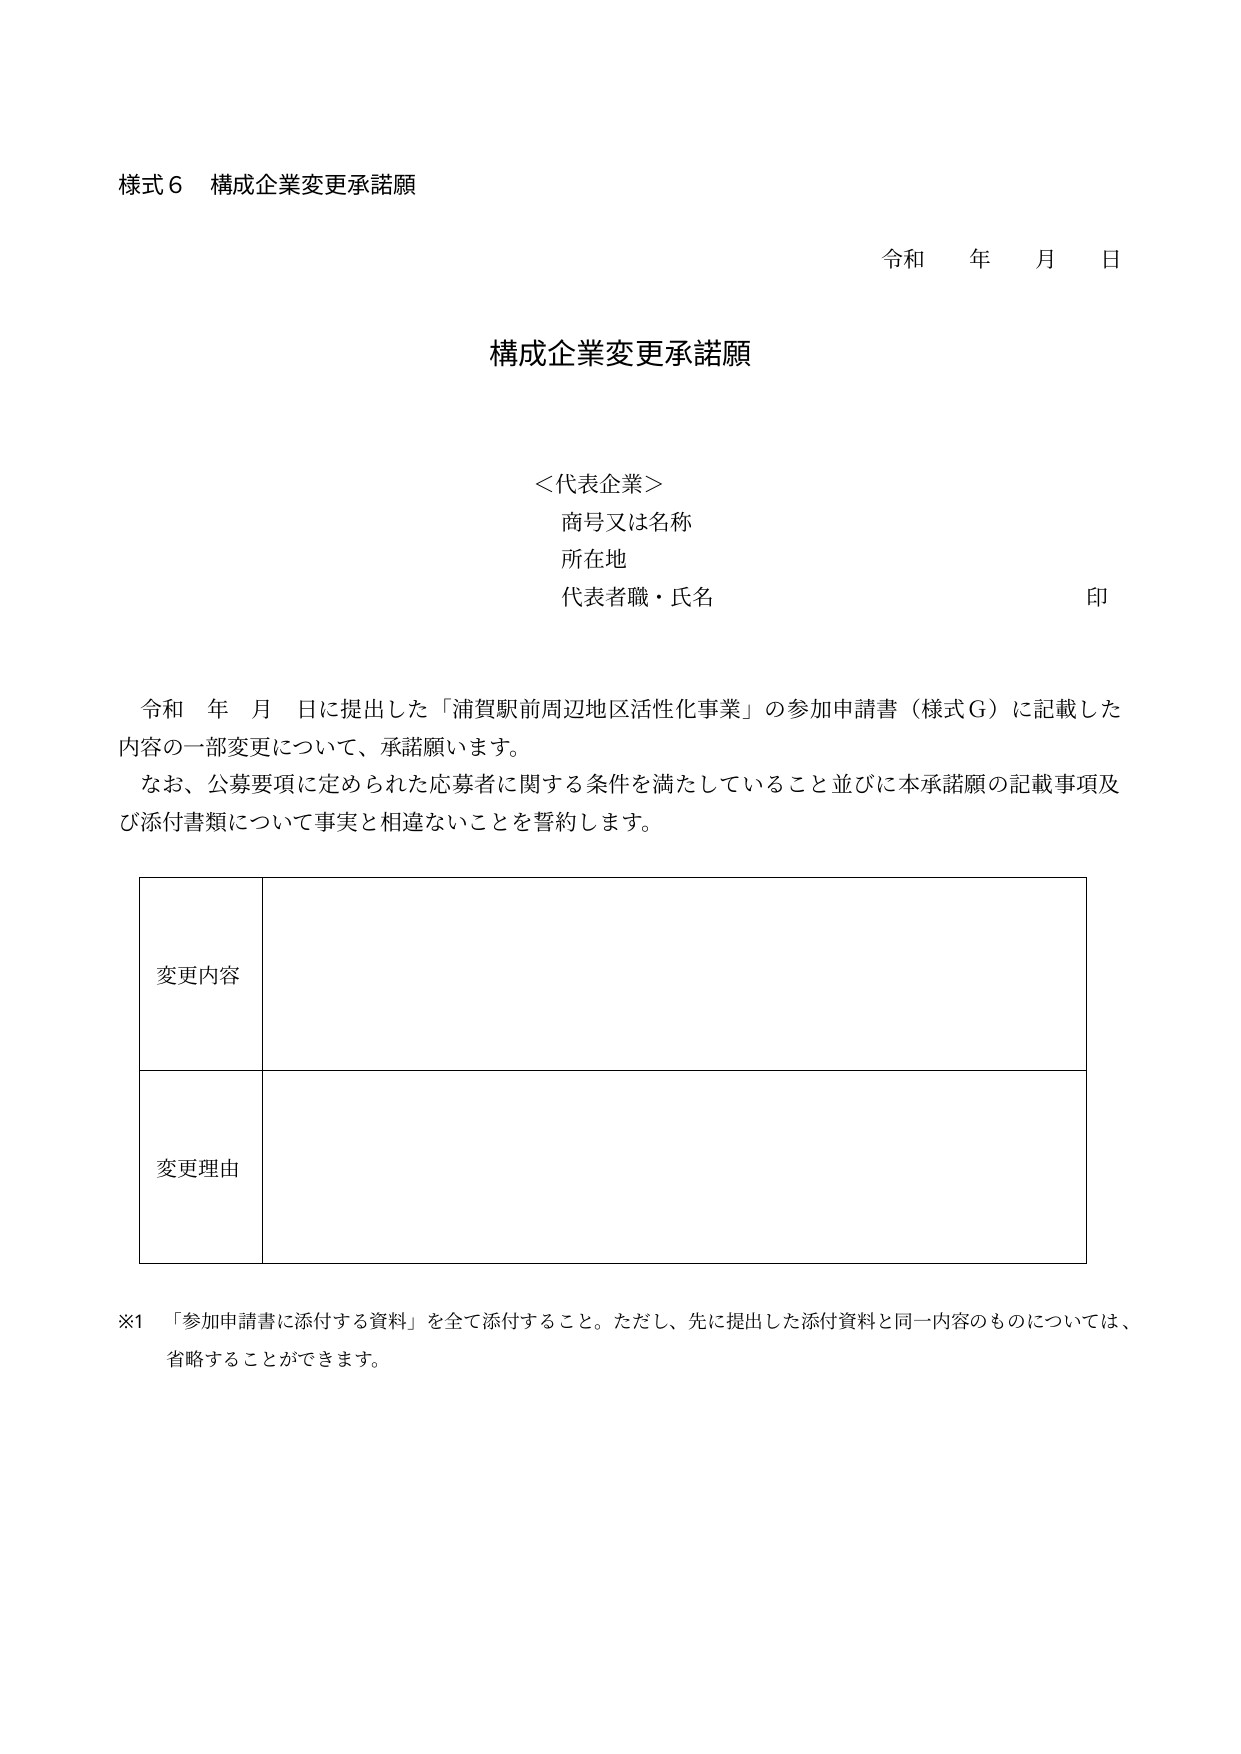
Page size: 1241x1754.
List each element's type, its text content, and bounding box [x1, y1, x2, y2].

text 令和 年 月 日 [118, 239, 1122, 277]
table_header 変更内容 [140, 878, 262, 1070]
text 令和 年 月 日に提出した「浦賀駅前周辺地区活性化事業」の参加申請書（様式Ｇ）に記載した内容の一部変更について、承諾願います。 [118, 689, 1122, 764]
subtitle 様式６ 構成企業変更承諾願 [118, 164, 1122, 202]
text 所在地 [118, 539, 1122, 577]
table_header [263, 878, 1086, 1070]
table_cell 変更理由 [140, 1071, 262, 1263]
text なお、公募要項に定められた応募者に関する条件を満たしていること並びに本承諾願の記載事項及び添付書類について事実と相違ないことを誓約します。 [118, 764, 1122, 839]
text 代表者職・氏名 印 [118, 577, 1122, 614]
text 商号又は名称 [118, 502, 1122, 539]
text ＜代表企業＞ [118, 464, 1122, 502]
text ※1 「参加申請書に添付する資料」を全て添付すること。ただし、先に提出した添付資料と同一内容のものについては、省略することができます。 [118, 1302, 1122, 1377]
table_cell [263, 1071, 1086, 1263]
text 構成企業変更承諾願 [118, 314, 1122, 389]
